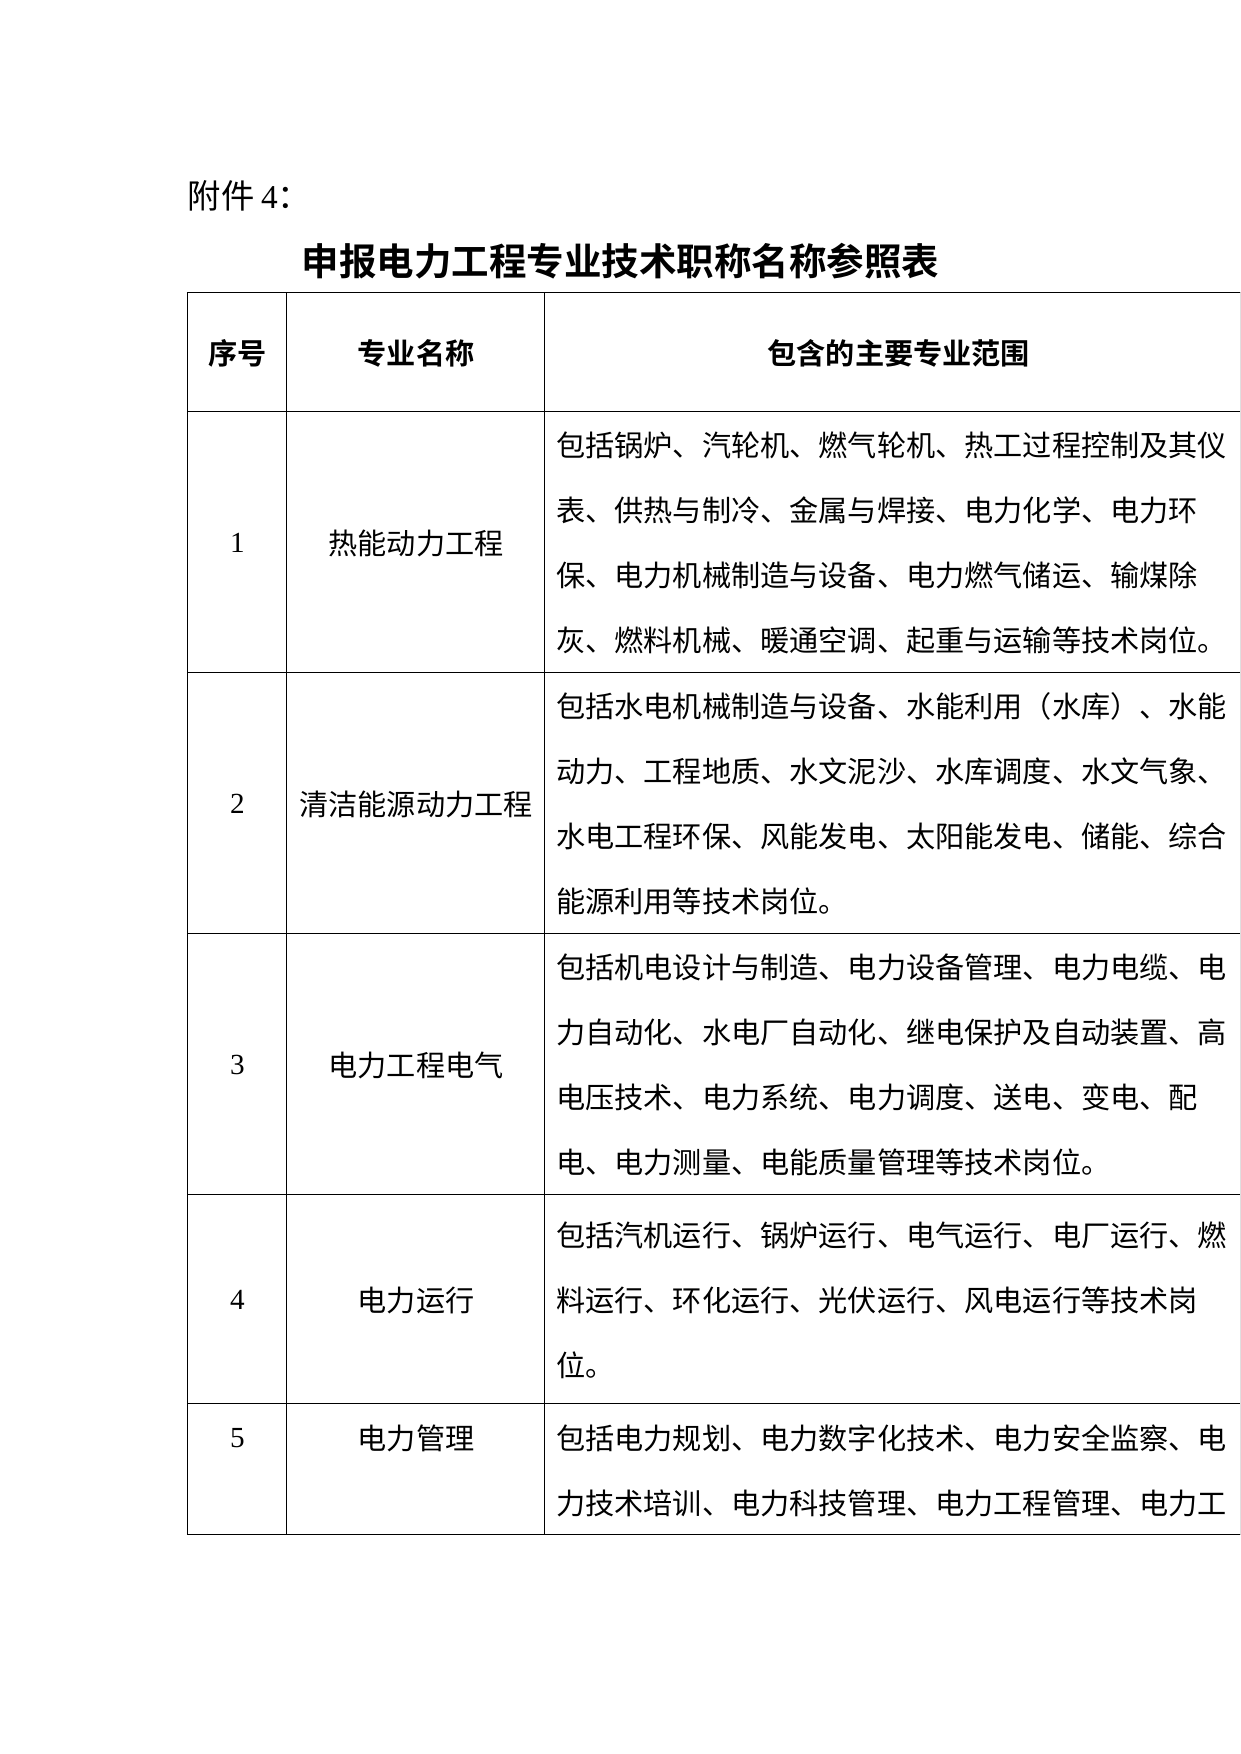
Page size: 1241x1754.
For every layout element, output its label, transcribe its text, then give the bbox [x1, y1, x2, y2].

text 附件4： [187, 162, 1053, 227]
table_cell 包括锅炉、汽轮机、燃气轮机、热工过程控制及其仪表、供热与制冷、金属与焊接、电力化学、电力环保、电力机械制造与设备、电力燃气储运、输煤除灰、燃料机械、暖通空调、起重与运输等技术岗位。 [545, 412, 1240, 672]
table_cell 3 [188, 934, 286, 1194]
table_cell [545, 1404, 1240, 1534]
table_header 专业名称 [287, 293, 544, 411]
table_cell 2 [188, 673, 286, 933]
table_cell 1 [188, 412, 286, 672]
table_cell 清洁能源动力工程 [287, 673, 544, 933]
table_cell 4 [188, 1195, 286, 1403]
table_cell 电力管理 [287, 1404, 544, 1534]
table_cell 电力工程电气 [287, 934, 544, 1194]
table_cell 包括水电机械制造与设备、水能利用（水库）、水能动力、工程地质、水文泥沙、水库调度、水文气象、水电工程环保、风能发电、太阳能发电、储能、综合能源利用等技术岗位。 [545, 673, 1240, 933]
table_header 包含的主要专业范围 [545, 293, 1240, 411]
table_cell 电力运行 [287, 1195, 544, 1403]
table_cell 包括汽机运行、锅炉运行、电气运行、电厂运行、燃料运行、环化运行、光伏运行、风电运行等技术岗位。 [545, 1195, 1240, 1403]
table_cell 包括机电设计与制造、电力设备管理、电力电缆、电力自动化、水电厂自动化、继电保护及自动装置、高电压技术、电力系统、电力调度、送电、变电、配电、电力测量、电能质量管理等技术岗位。 [545, 934, 1240, 1194]
text 申报电力工程专业技术职称名称参照表 [187, 227, 1053, 292]
table_cell 热能动力工程 [287, 412, 544, 672]
table_header 序号 [188, 293, 286, 411]
table_cell 5 [188, 1404, 286, 1534]
